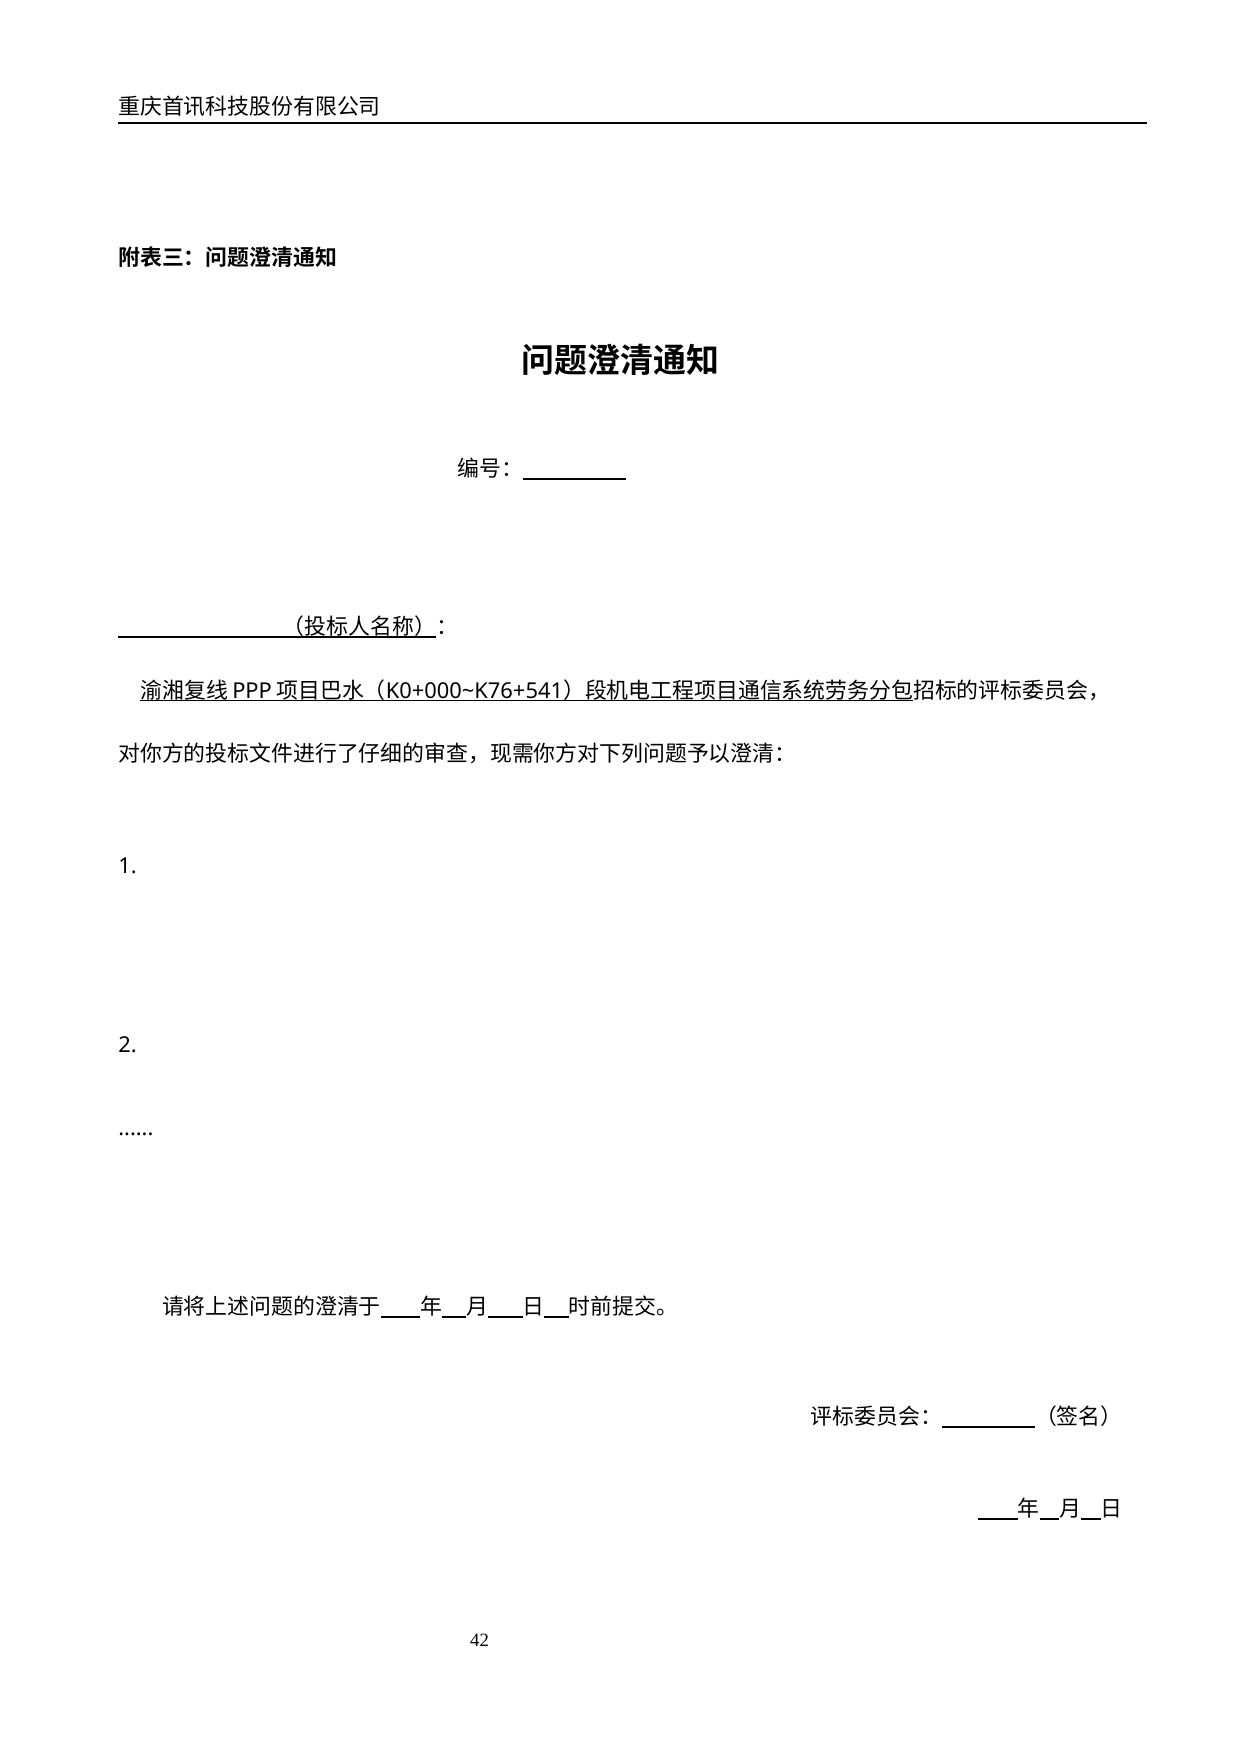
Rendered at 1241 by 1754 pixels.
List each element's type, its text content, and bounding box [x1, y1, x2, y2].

text ...... [118, 1112, 1122, 1142]
text 年 月 日 [118, 1491, 1122, 1523]
text 附表三：问题澄清通知 [118, 240, 1122, 271]
text 2. [118, 1029, 1122, 1059]
text 问题澄清通知 [118, 334, 1122, 382]
text （投标人名称）： [118, 609, 1122, 641]
text 请将上述问题的澄清于 年 月 日 时前提交。 [118, 1289, 1122, 1320]
text 1. [118, 850, 1122, 880]
text 渝湘复线PPP项目巴水（K0+000~K76+541）段机电工程项目通信系统劳务分包招标的评标委员会，对你方的投标文件进行了仔细的审查，现需你方对下列问题予以澄清： [118, 673, 1122, 768]
text 评标委员会： （签名） [118, 1399, 1122, 1431]
text 编号： [118, 451, 1122, 483]
